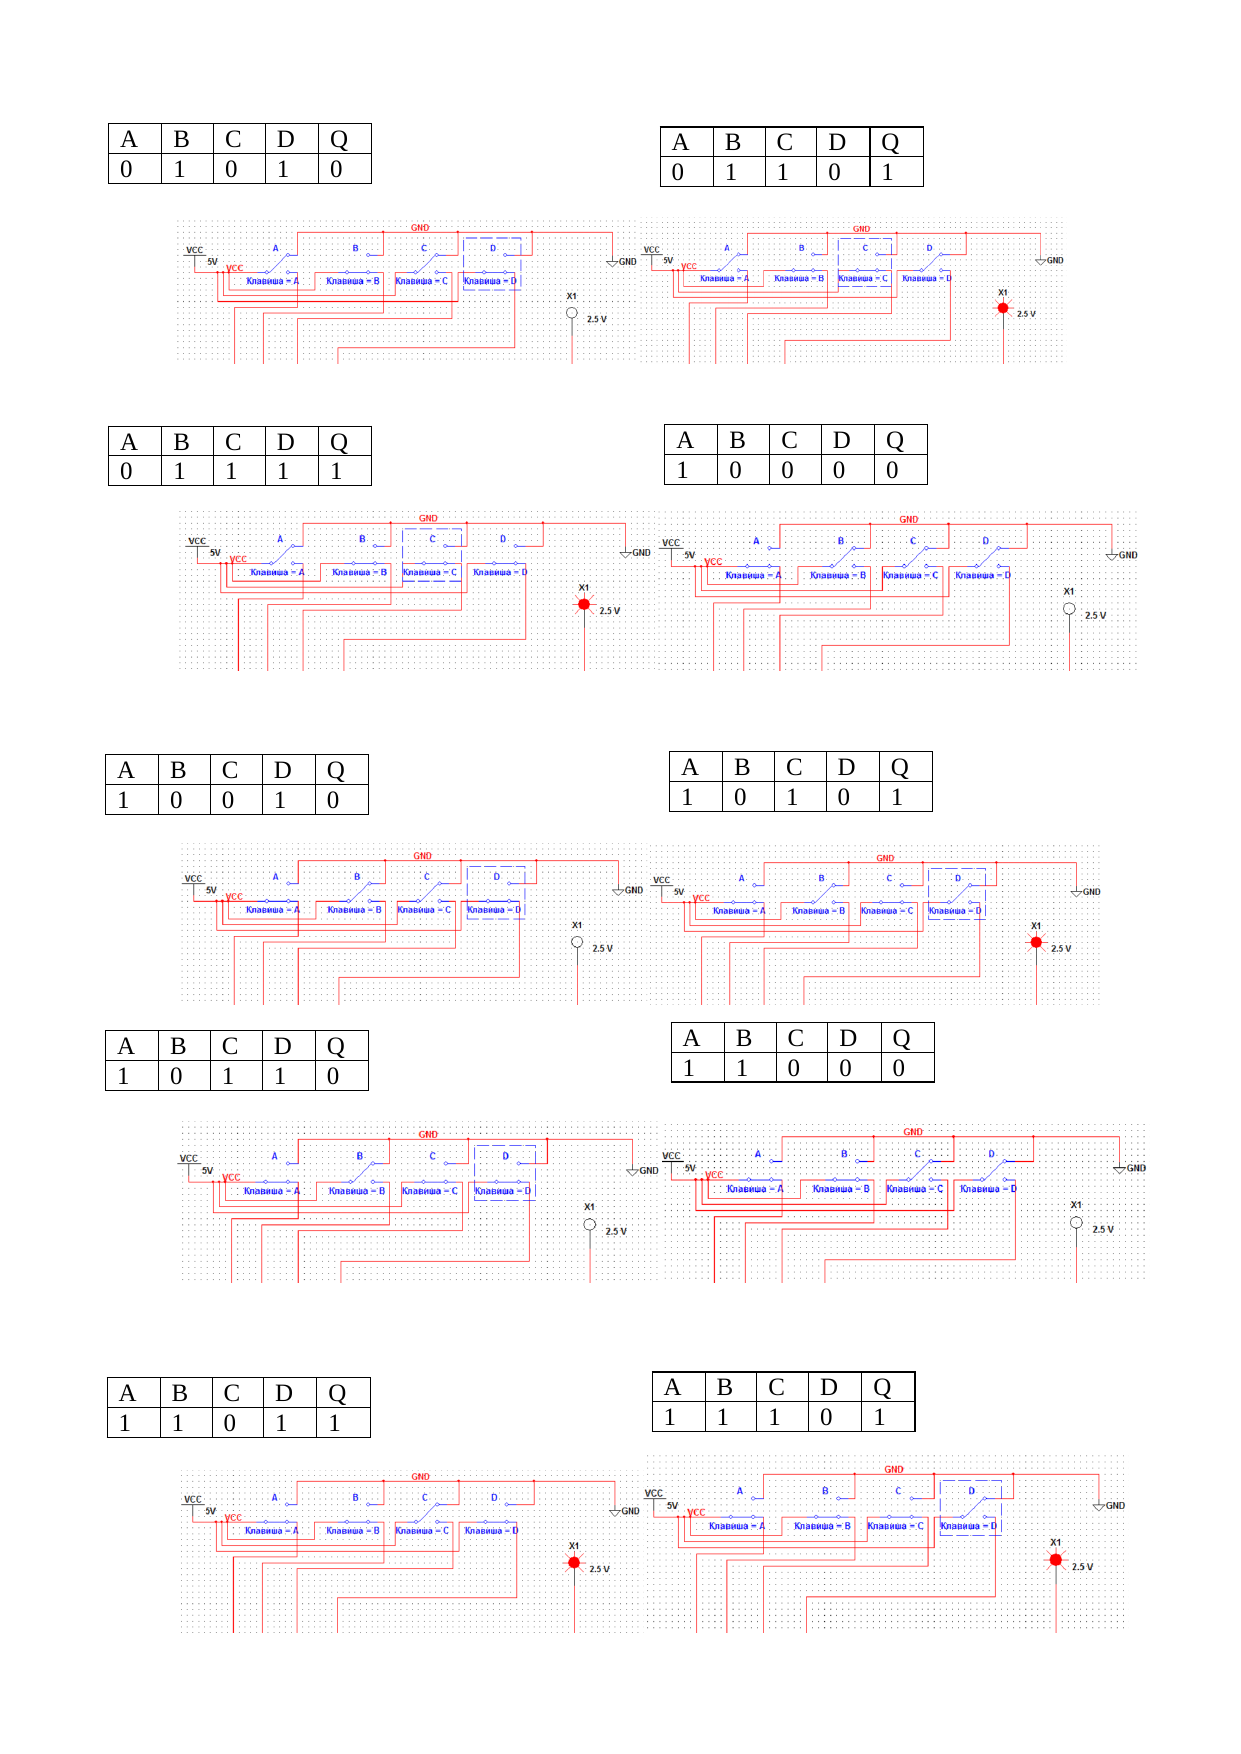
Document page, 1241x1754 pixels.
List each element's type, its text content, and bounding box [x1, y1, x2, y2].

table_cell 0 [777, 1053, 827, 1081]
table_cell 1 [263, 1061, 315, 1089]
table_header А [106, 1031, 158, 1060]
table_cell 1 [670, 782, 722, 811]
table_header D [266, 427, 318, 455]
table_header В [714, 128, 765, 156]
table_header Q [880, 752, 932, 781]
table_cell 1 [162, 154, 213, 183]
table_header D [263, 1031, 315, 1060]
table_cell 1 [162, 456, 213, 485]
table_header А [653, 1373, 705, 1401]
table_header Q [882, 1023, 934, 1052]
table_header А [108, 1378, 160, 1407]
table_cell 0 [822, 455, 874, 484]
table_cell 1 [161, 1408, 212, 1437]
table_cell 0 [817, 157, 869, 186]
table_cell 1 [672, 1053, 724, 1081]
table_cell 0 [109, 456, 161, 485]
table_header Q [871, 128, 923, 156]
table_cell 0 [159, 785, 210, 814]
table_header В [159, 1031, 210, 1060]
table_header Q [319, 124, 371, 153]
table_cell 0 [214, 154, 265, 183]
table_cell 1 [757, 1402, 808, 1431]
table_cell 1 [106, 785, 158, 814]
table_header Q [316, 755, 368, 784]
table_cell 1 [665, 455, 717, 484]
table_header С [214, 427, 265, 455]
table_header В [723, 752, 774, 781]
table_cell 0 [213, 1408, 263, 1437]
table_cell 1 [106, 1061, 158, 1089]
table_header А [109, 124, 161, 153]
picture [177, 217, 1067, 364]
table_header В [162, 124, 213, 153]
table_cell 1 [317, 1408, 370, 1437]
table_cell 0 [319, 154, 371, 183]
table_header В [706, 1373, 756, 1401]
table_cell 1 [211, 1061, 262, 1089]
table_cell 0 [316, 785, 368, 814]
table_cell 1 [706, 1402, 756, 1431]
table_header А [661, 128, 713, 156]
table_cell 0 [211, 785, 262, 814]
table_cell 1 [108, 1408, 160, 1437]
table_cell 0 [770, 455, 821, 484]
picture [177, 507, 1140, 671]
table_header D [828, 1023, 881, 1052]
picture [177, 1119, 1150, 1283]
table_header Q [316, 1031, 368, 1060]
table_header А [665, 425, 717, 454]
table_header В [161, 1378, 212, 1407]
table_header С [214, 124, 265, 153]
table_header В [162, 427, 213, 455]
table_cell 1 [775, 782, 826, 811]
table_header А [670, 752, 722, 781]
picture [177, 843, 1104, 1005]
table_cell 1 [263, 785, 315, 814]
table_cell 1 [871, 157, 923, 186]
table_cell 0 [827, 782, 879, 811]
table_cell 1 [653, 1402, 705, 1431]
table_cell 0 [875, 455, 927, 484]
table_header D [827, 752, 879, 781]
table_cell 0 [718, 455, 769, 484]
table_cell 1 [880, 782, 932, 811]
table_cell 1 [264, 1408, 316, 1437]
table_header С [211, 1031, 262, 1060]
table_cell 1 [725, 1053, 776, 1081]
table_header С [770, 425, 821, 454]
table_header С [211, 755, 262, 784]
table_header В [725, 1023, 776, 1052]
table_header С [757, 1373, 808, 1401]
table_cell 1 [266, 456, 318, 485]
table_header С [766, 128, 816, 156]
table_header Q [319, 427, 371, 455]
table_header D [266, 124, 318, 153]
table_header Q [862, 1373, 914, 1401]
table_cell 0 [723, 782, 774, 811]
table_header В [718, 425, 769, 454]
table_cell 0 [316, 1061, 368, 1089]
table_cell 1 [862, 1402, 914, 1431]
table_header А [109, 427, 161, 455]
picture [177, 1455, 1129, 1633]
table_header С [775, 752, 826, 781]
table_cell 1 [319, 456, 371, 485]
table_cell 1 [766, 157, 816, 186]
table_cell 0 [159, 1061, 210, 1089]
table_cell 0 [882, 1053, 934, 1081]
table_header С [777, 1023, 827, 1052]
table_cell 0 [828, 1053, 881, 1081]
table_cell 1 [214, 456, 265, 485]
table_header Q [317, 1378, 370, 1407]
table_cell 0 [109, 154, 161, 183]
table_header D [817, 128, 869, 156]
table_header В [159, 755, 210, 784]
table_header Q [875, 425, 927, 454]
table_header D [264, 1378, 316, 1407]
table_header А [672, 1023, 724, 1052]
table_cell 1 [714, 157, 765, 186]
table_header С [213, 1378, 263, 1407]
table_cell 0 [809, 1402, 861, 1431]
table_header D [809, 1373, 861, 1401]
table_cell 1 [266, 154, 318, 183]
table_header D [822, 425, 874, 454]
table_header А [106, 755, 158, 784]
table_header D [263, 755, 315, 784]
table_cell 0 [661, 157, 713, 186]
